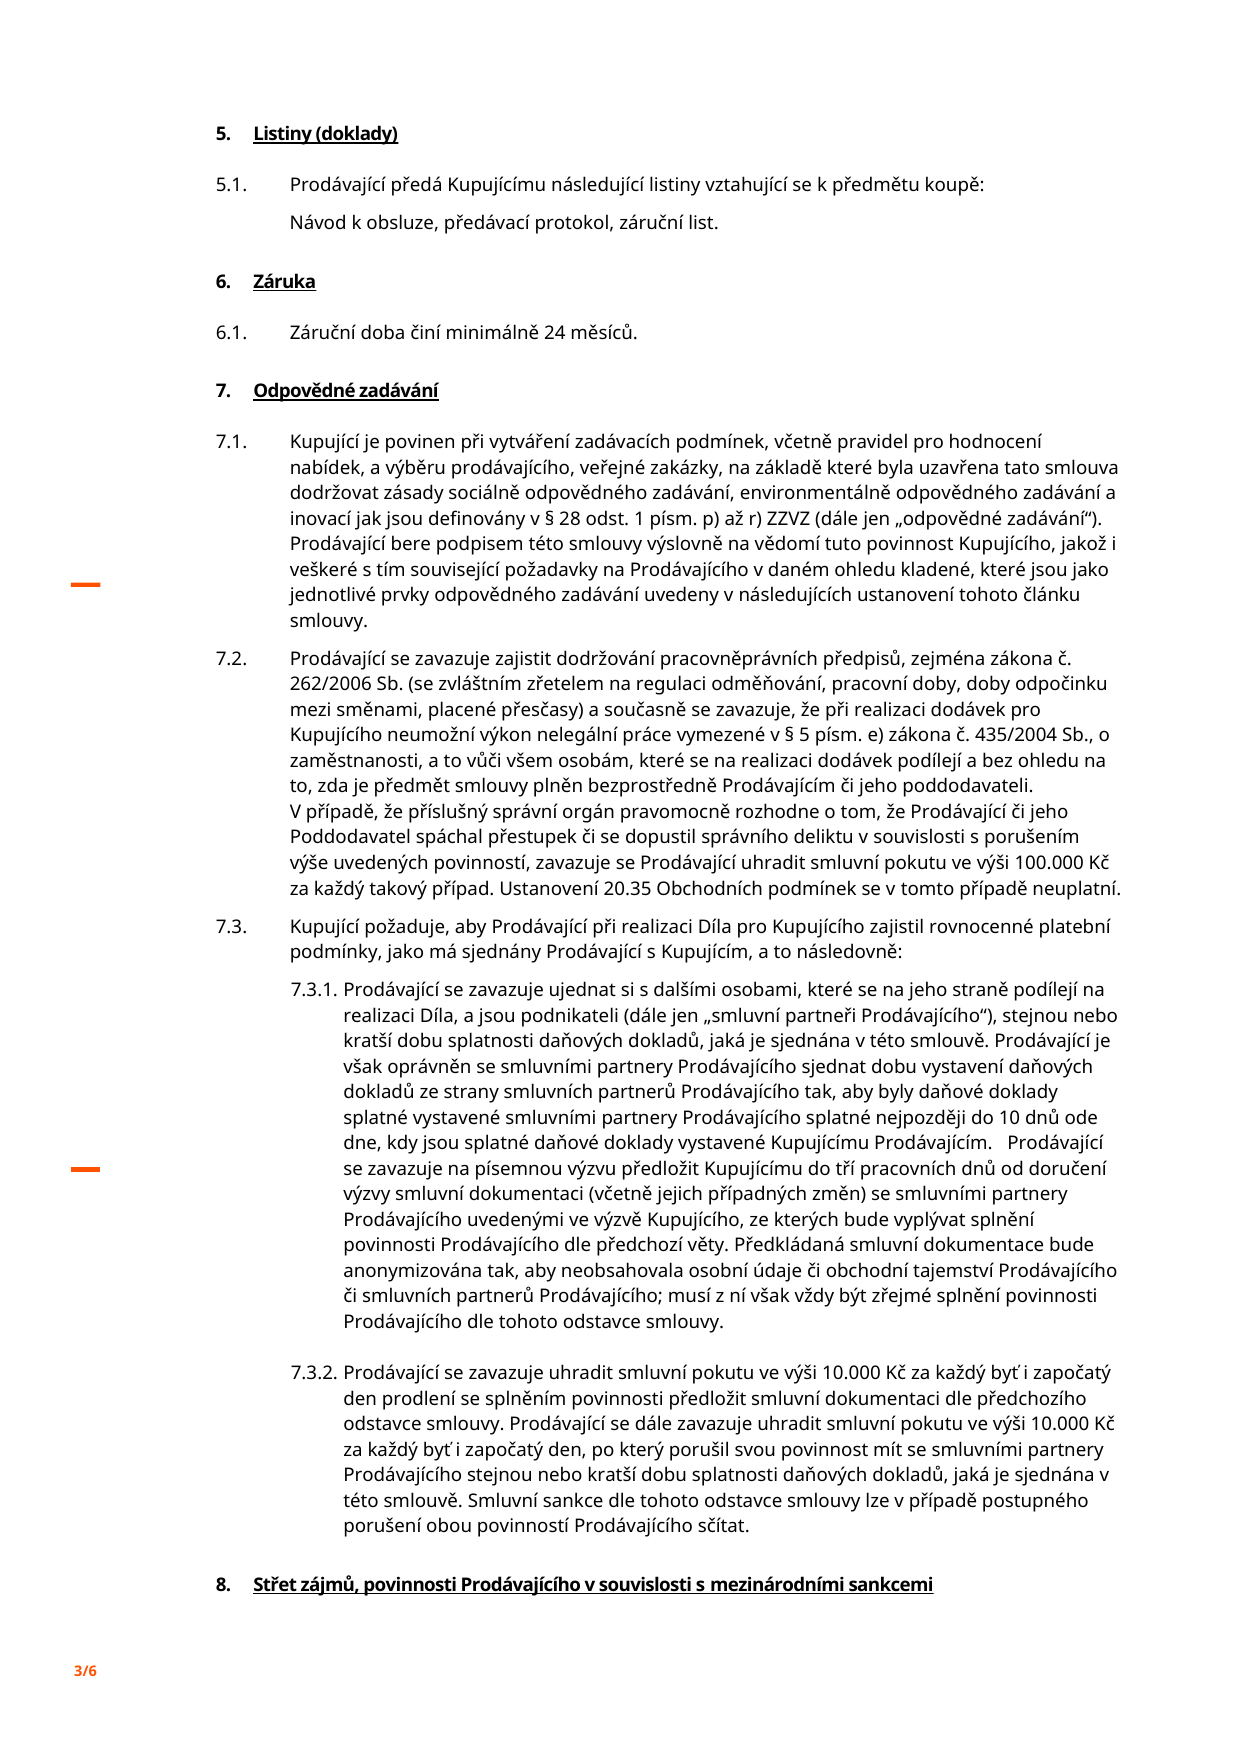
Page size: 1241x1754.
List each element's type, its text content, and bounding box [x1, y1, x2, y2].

list Prodávající předá Kupujícímu následující listiny vztahující se k předmětu koupě: [216, 171, 1122, 197]
list Záruční doba činí minimálně 24 měsíců. [216, 319, 1122, 344]
list Prodávající se zavazuje ujednat si s dalšími osobami, které se na jeho straně podílejí na realizaci Díla, a jsou podnikateli (dále jen „smluvní partneři Prodávajícího“), stejnou nebo kratší dobu splatnosti daňových dokladů, jaká je sjednána v této smlouvě. Prodávající je však oprávněn se smluvními partnery Prodávajícího sjednat dobu vystavení daňových dokladů ze strany smluvních partnerů Prodávajícího tak, aby byly daňové doklady splatné vystavené smluvními partnery Prodávajícího splatné nejpozději do 10 dnů ode dne, kdy jsou splatné daňové doklady vystavené Kupujícímu Prodávajícím. Prodávající se zavazuje na písemnou výzvu předložit Kupujícímu do tří pracovních dnů od doručení výzvy smluvní dokumentaci (včetně jejich případných změn) se smluvními partnery Prodávajícího uvedenými ve výzvě Kupujícího, ze kterých bude vyplývat splnění povinnosti Prodávajícího dle předchozí věty. Předkládaná smluvní dokumentace bude anonymizována tak, aby neobsahovala osobní údaje či obchodní tajemství Prodávajícího či smluvních partnerů Prodávajícího; musí z ní však vždy být zřejmé splnění povinnosti Prodávajícího dle tohoto odstavce smlouvy. [291, 976, 1122, 1334]
text Záruka [216, 268, 1122, 294]
text Odpovědné zadávání [216, 378, 1122, 403]
text Listiny (doklady) [216, 121, 1122, 146]
list Kupující požaduje, aby Prodávající při realizaci Díla pro Kupujícího zajistil rovnocenné platební podmínky, jako má sjednány Prodávající s Kupujícím, a to následovně: [216, 913, 1122, 964]
text Střet zájmů, povinnosti Prodávajícího v souvislosti s mezinárodními sankcemi [216, 1571, 1122, 1597]
list Kupující je povinen při vytváření zadávacích podmínek, včetně pravidel pro hodnocení nabídek, a výběru prodávajícího, veřejné zakázky, na základě které byla uzavřena tato smlouva dodržovat zásady sociálně odpovědného zadávání, environmentálně odpovědného zadávání a inovací jak jsou definovány v § 28 odst. 1 písm. p) až r) ZZVZ (dále jen „odpovědné zadávání“). Prodávající bere podpisem této smlouvy výslovně na vědomí tuto povinnost Kupujícího, jakož i veškeré s tím související požadavky na Prodávajícího v daném ohledu kladené, které jsou jako jednotlivé prvky odpovědného zadávání uvedeny v následujících ustanovení tohoto článku smlouvy. [216, 428, 1122, 633]
list Prodávající se zavazuje zajistit dodržování pracovněprávních předpisů, zejména zákona č. 262/2006 Sb. (se zvláštním zřetelem na regulaci odměňování, pracovní doby, doby odpočinku mezi směnami, placené přesčasy) a současně se zavazuje, že při realizaci dodávek pro Kupujícího neumožní výkon nelegální práce vymezené v § 5 písm. e) zákona č. 435/2004 Sb., o zaměstnanosti, a to vůči všem osobám, které se na realizaci dodávek podílejí a bez ohledu na to, zda je předmět smlouvy plněn bezprostředně Prodávajícím či jeho poddodavateli. V případě, že příslušný správní orgán pravomocně rozhodne o tom, že Prodávající či jeho Poddodavatel spáchal přestupek či se dopustil správního deliktu v souvislosti s porušením výše uvedených povinností, zavazuje se Prodávající uhradit smluvní pokutu ve výši 100.000 Kč za každý takový případ. Ustanovení 20.35 Obchodních podmínek se v tomto případě neuplatní. [216, 645, 1122, 900]
list Návod k obsluze, předávací protokol, záruční list. [253, 209, 1122, 235]
list Prodávající se zavazuje uhradit smluvní pokutu ve výši 10.000 Kč za každý byť i započatý den prodlení se splněním povinnosti předložit smluvní dokumentaci dle předchozího odstavce smlouvy. Prodávající se dále zavazuje uhradit smluvní pokutu ve výši 10.000 Kč za každý byť i započatý den, po který porušil svou povinnost mít se smluvními partnery Prodávajícího stejnou nebo kratší dobu splatnosti daňových dokladů, jaká je sjednána v této smlouvě. Smluvní sankce dle tohoto odstavce smlouvy lze v případě postupného porušení obou povinností Prodávajícího sčítat. [291, 1359, 1122, 1538]
